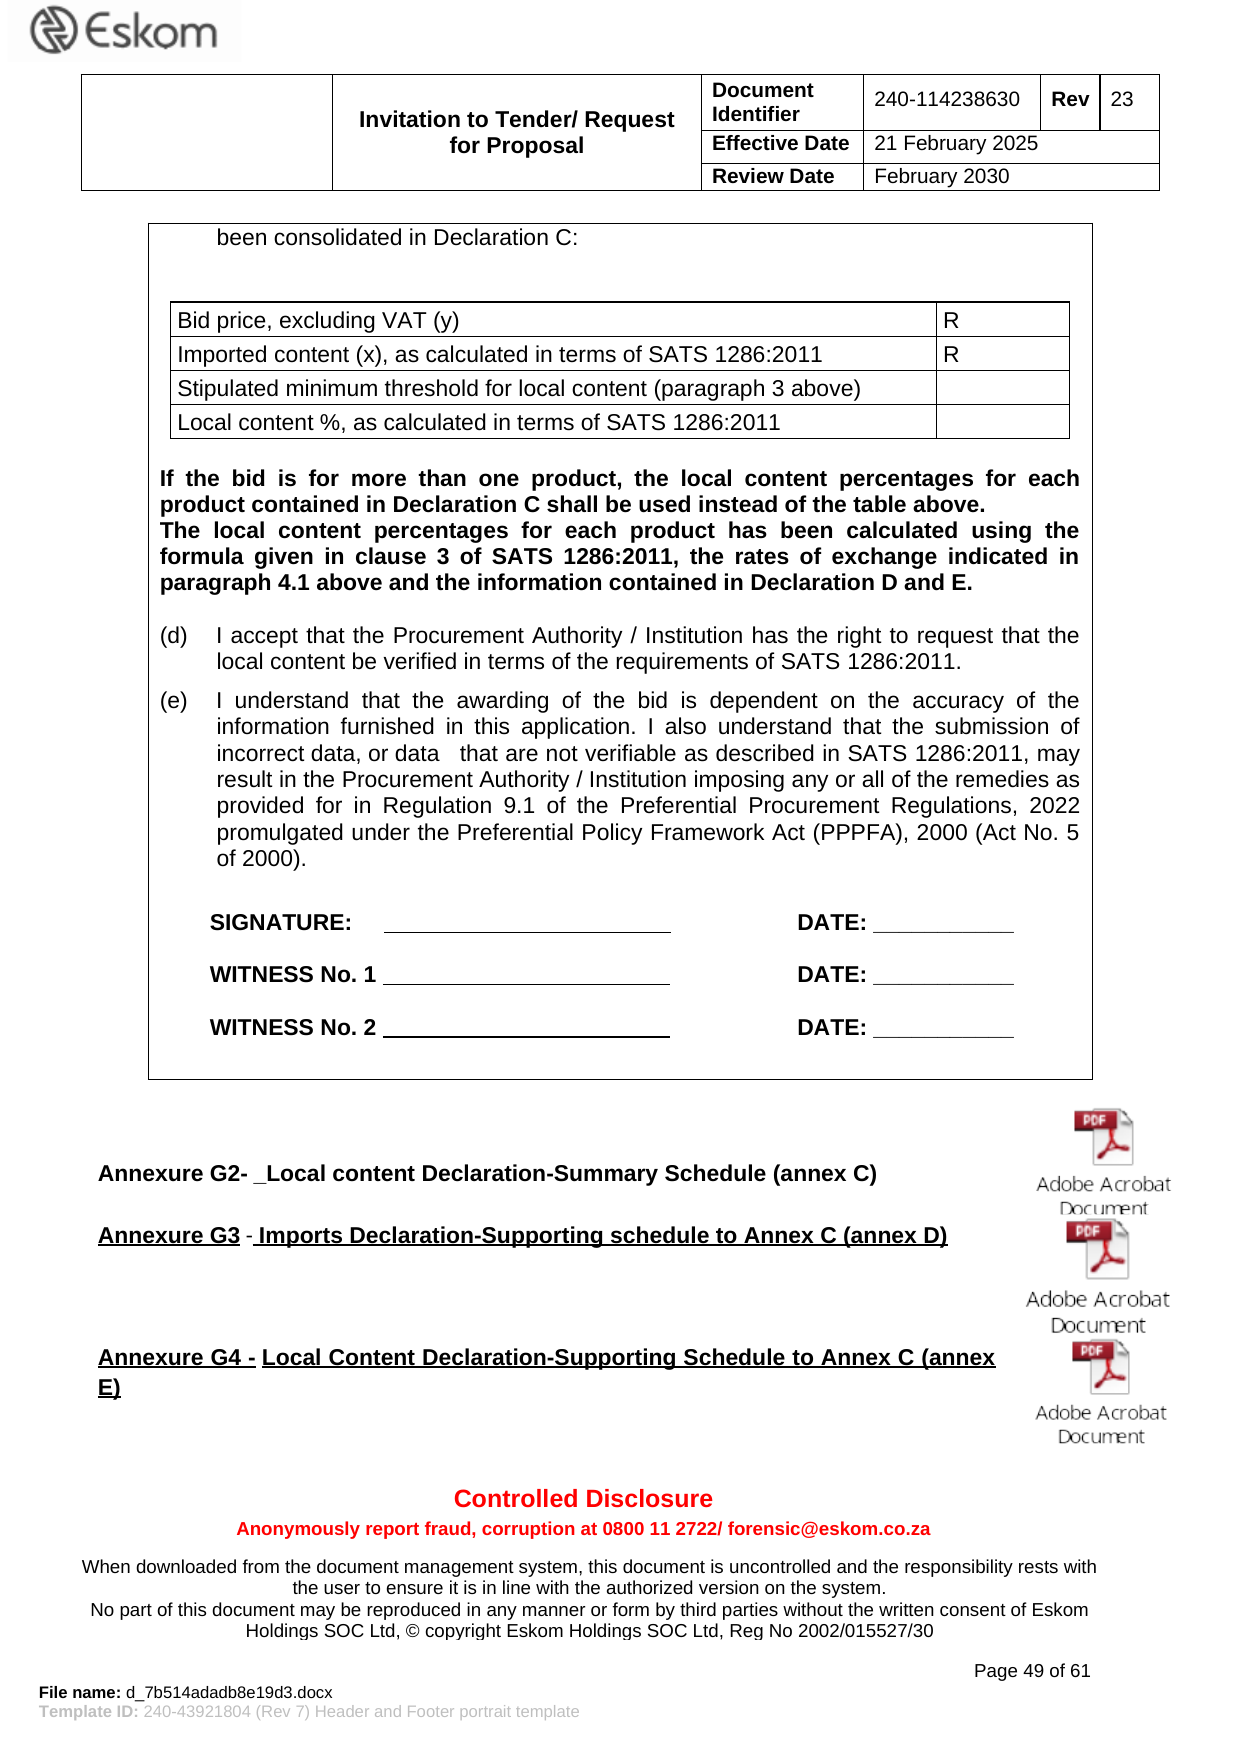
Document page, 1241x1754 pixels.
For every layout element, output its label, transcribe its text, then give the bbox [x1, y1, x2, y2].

text Annexure G2- _Local content Declaration-Summary Schedule (annex C) [98, 1160, 1128, 1186]
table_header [149, 224, 1092, 1079]
text Annexure G4 - Local Content Declaration-Supporting Schedule to Annex C (annex E) [98, 1343, 1128, 1400]
text Annexure G3 - Imports Declaration-Supporting schedule to Annex C (annex D) [98, 1221, 1085, 1249]
